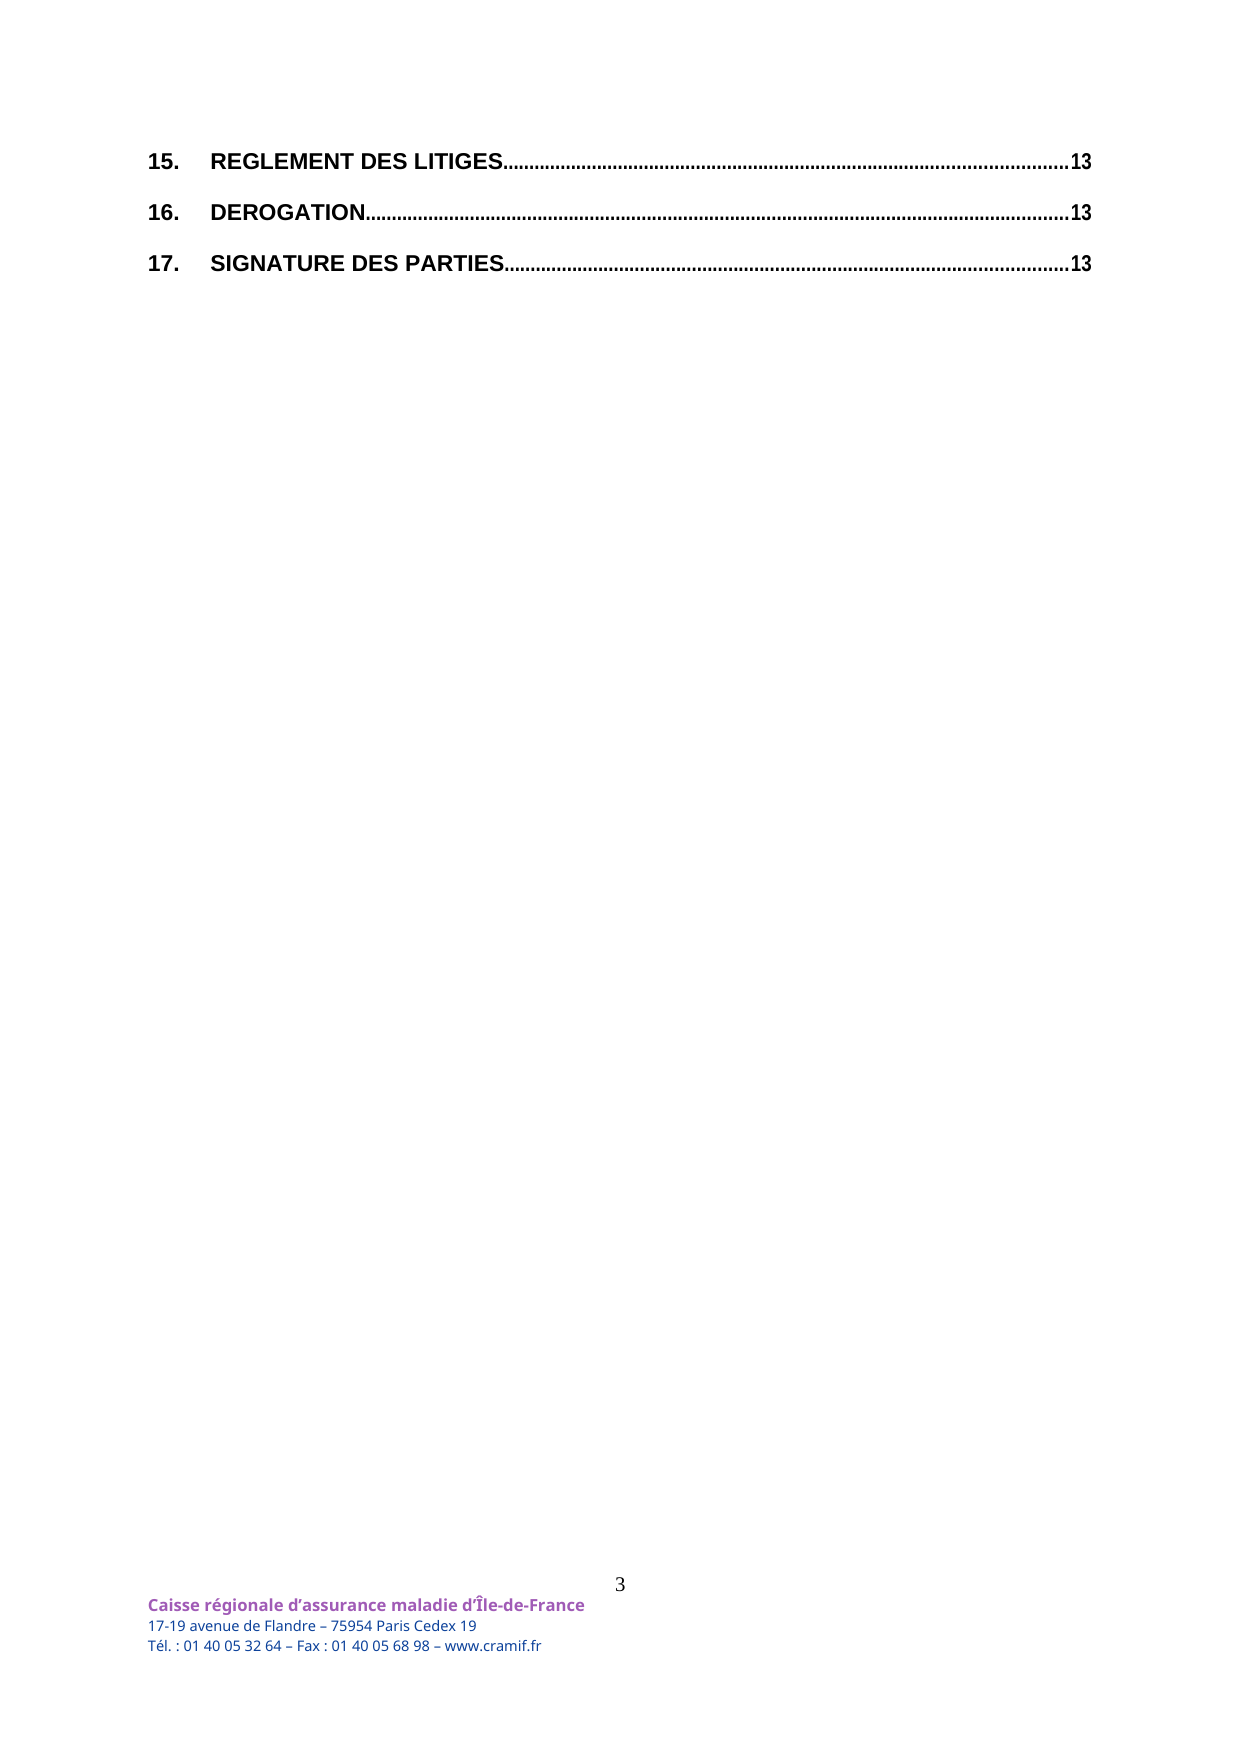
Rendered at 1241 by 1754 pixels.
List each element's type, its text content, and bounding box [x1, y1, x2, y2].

text 15. REGLEMENT DES LITIGES 13 [148, 148, 1092, 174]
text 16. DEROGATION 13 [148, 199, 1092, 225]
text 17. Signature des parties 13 [148, 250, 1092, 277]
